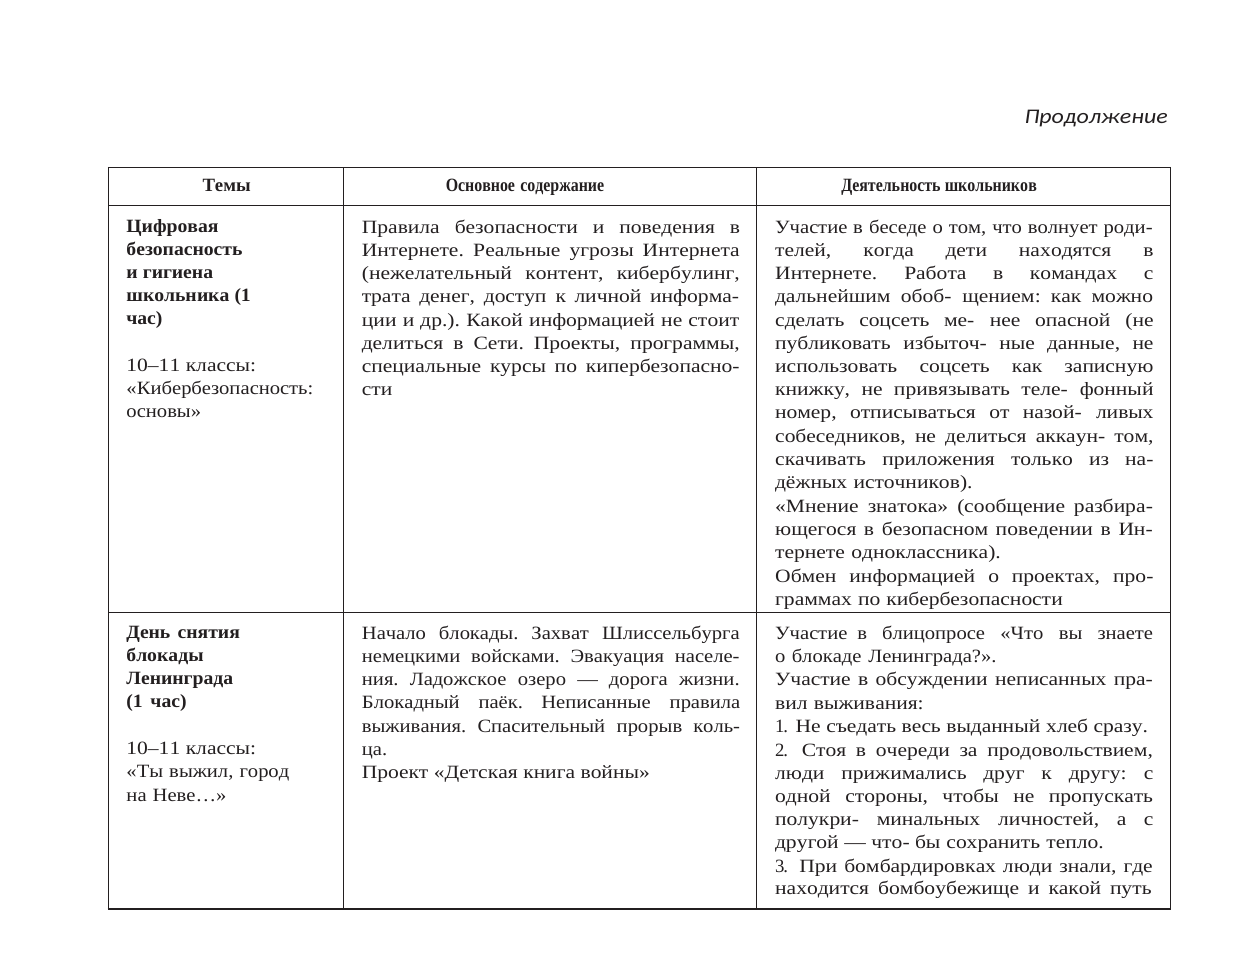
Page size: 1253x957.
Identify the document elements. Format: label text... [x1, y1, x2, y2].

table_cell Правила безопасности и поведения в Интернете. Реальные угрозы Интернета (нежелательный контент, кибербулинг, трата денег, доступ к личной информа- ции и др.). Какой информацией не стоит делиться в Сети. Проекты, программы, специальные курсы по кипербезопасно- сти [344, 206, 756, 612]
table_header Основное содержание [344, 168, 756, 205]
table_header Деятельность школьников [757, 168, 1170, 205]
table_cell Участие в блицопросе «Что вы знаете о блокаде Ленинграда?». Участие в обсуждении неписанных пра- вил выживания: Не съедать весь выданный хлеб сразу. Стоя в очереди за продовольствием, люди прижимались друг к другу: с одной стороны, чтобы не пропускать полукри- минальных личностей, а с другой — что- бы сохранить тепло. При бомбардировках люди знали, где находится бомбоубежище и какой путь [757, 613, 1170, 908]
table_cell Цифровая безопасность и гигиена школьника (1 час) 10–11 классы: «Кибербезопасность: основы» [109, 206, 343, 612]
table_cell День снятия блокады Ленинграда (1 час) 10–11 классы: «Ты выжил, город на Неве…» [109, 613, 343, 908]
table_cell Участие в беседе о том, что волнует роди- телей, когда дети находятся в Интернете. Работа в командах с дальнейшим обоб- щением: как можно сделать соцсеть ме- нее опасной (не публиковать избыточ- ные данные, не использовать соцсеть как записную книжку, не привязывать теле- фонный номер, отписываться от назой- ливых собеседников, не делиться аккаун- том, скачивать приложения только из на- дёжных источников). «Мнение знатока» (сообщение разбира- ющегося в безопасном поведении в Ин- тернете одноклассника). Обмен информацией о проектах, про- граммах по кибербезопасности [757, 206, 1170, 612]
table_header Темы [109, 168, 343, 205]
text Продолжение [96, 103, 1170, 129]
table_cell Начало блокады. Захват Шлиссельбурга немецкими войсками. Эвакуация населе- ния. Ладожское озеро — дорога жизни. Блокадный паёк. Неписанные правила выживания. Спасительный прорыв коль- ца. Проект «Детская книга войны» [344, 613, 756, 908]
